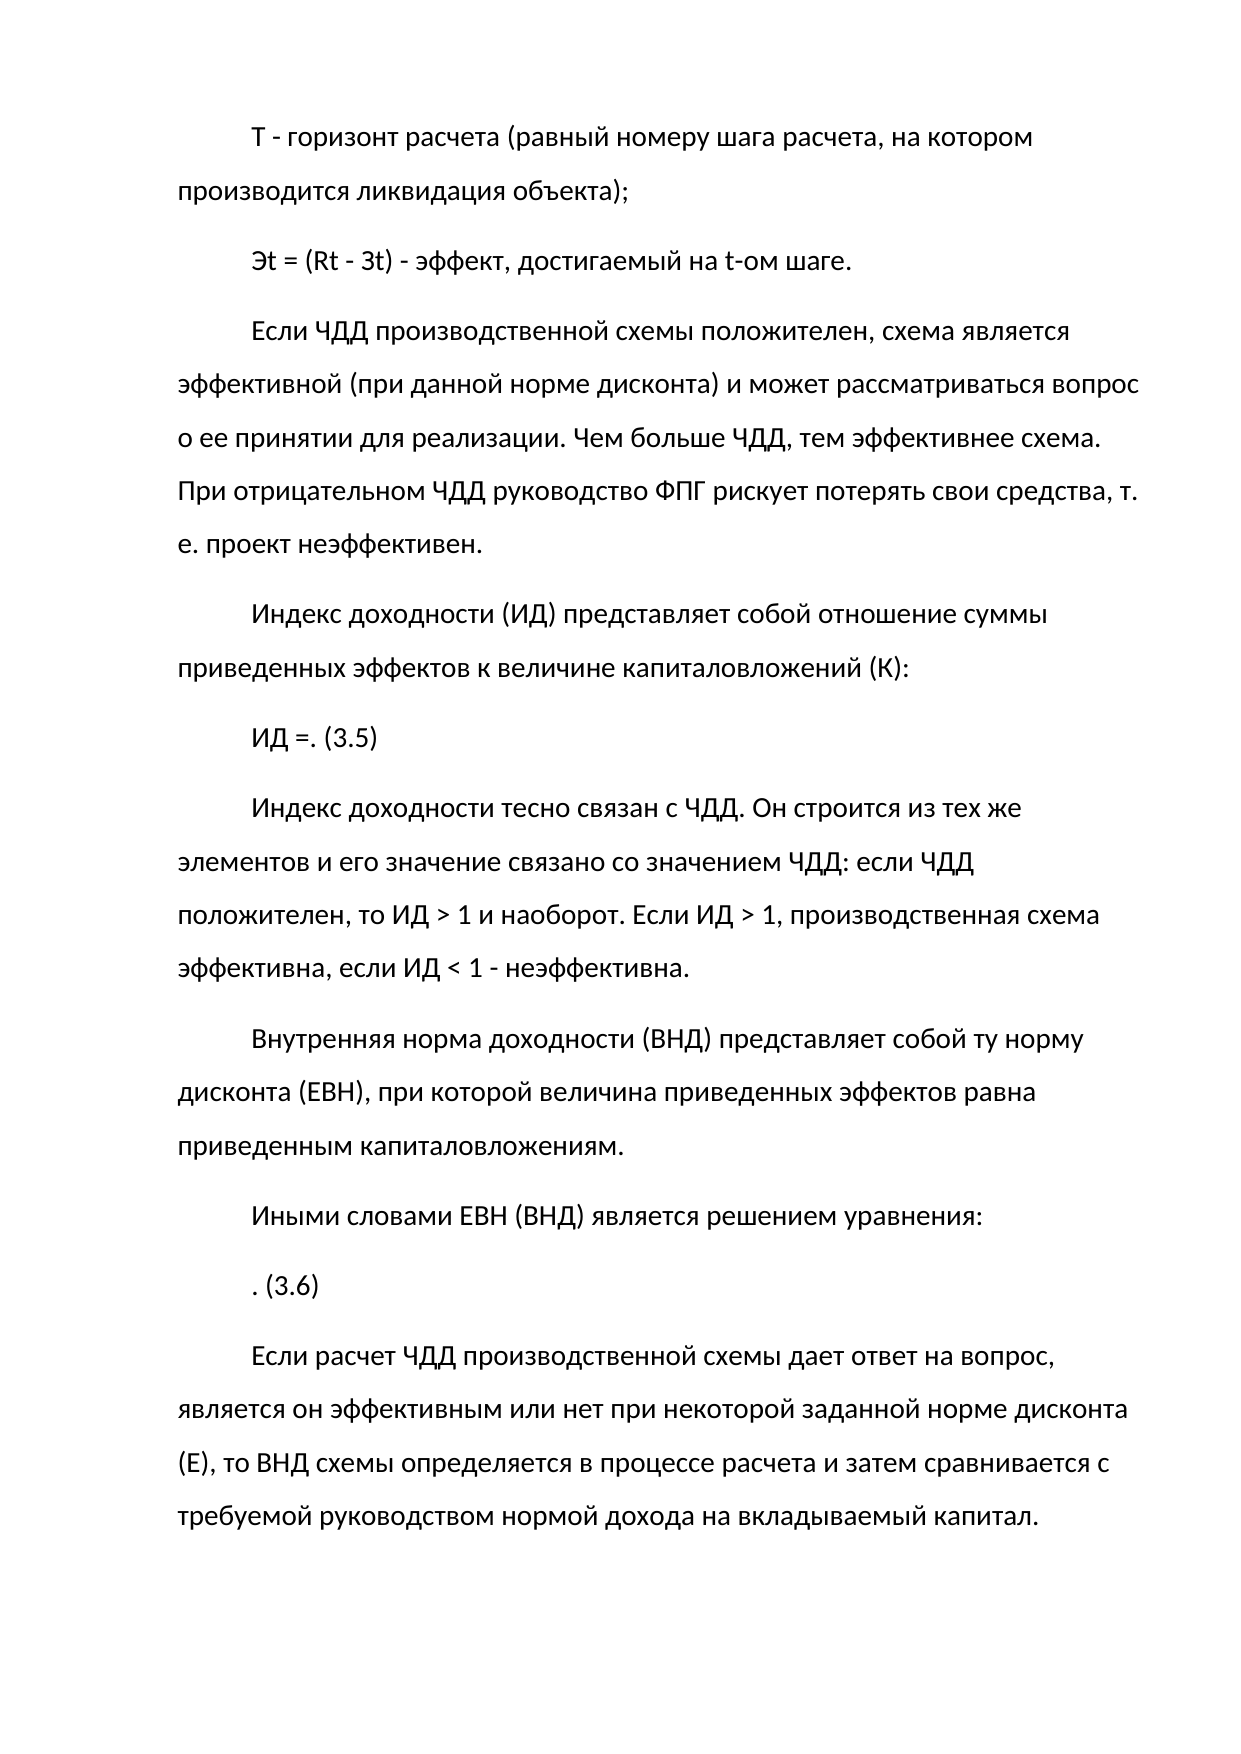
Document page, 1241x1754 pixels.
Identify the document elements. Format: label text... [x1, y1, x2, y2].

text Индекс доходности тесно связан с ЧДД. Он строится из тех же элементов и его значение связано со значением ЧДД: если ЧДД положителен, то ИД > 1 и наоборот. Если ИД > 1, производственная схема эффективна, если ИД < 1 - неэффективна. [177, 789, 1152, 985]
text Внутренняя норма доходности (ВНД) представляет собой ту норму дисконта (ЕВН), при которой величина приведенных эффектов равна приведенным капиталовложениям. [177, 1020, 1152, 1162]
text . (3.6) [177, 1267, 1152, 1302]
text Иными словами ЕВН (ВНД) является решением уравнения: [177, 1197, 1152, 1232]
text Эt = (Rt - Зt) - эффект, достигаемый на t-ом шаге. [177, 242, 1152, 277]
text Индекс доходности (ИД) представляет собой отношение суммы приведенных эффектов к величине капиталовложений (К): [177, 596, 1152, 685]
text ИД =. (3.5) [177, 719, 1152, 755]
text Т - горизонт расчета (равный номеру шага расчета, на котором производится ликвидация объекта); [177, 118, 1152, 207]
text Если ЧДД производственной схемы положителен, схема является эффективной (при данной норме дисконта) и может рассматриваться вопрос о ее принятии для реализации. Чем больше ЧДД, тем эффективнее схема. При отрицательном ЧДД руководство ФПГ рискует потерять свои средства, т. е. проект неэффективен. [177, 312, 1152, 561]
text Если расчет ЧДД производственной схемы дает ответ на вопрос, является он эффективным или нет при некоторой заданной норме дисконта (Е), то ВНД схемы определяется в процессе расчета и затем сравнивается с требуемой руководством нормой дохода на вкладываемый капитал. [177, 1337, 1152, 1533]
